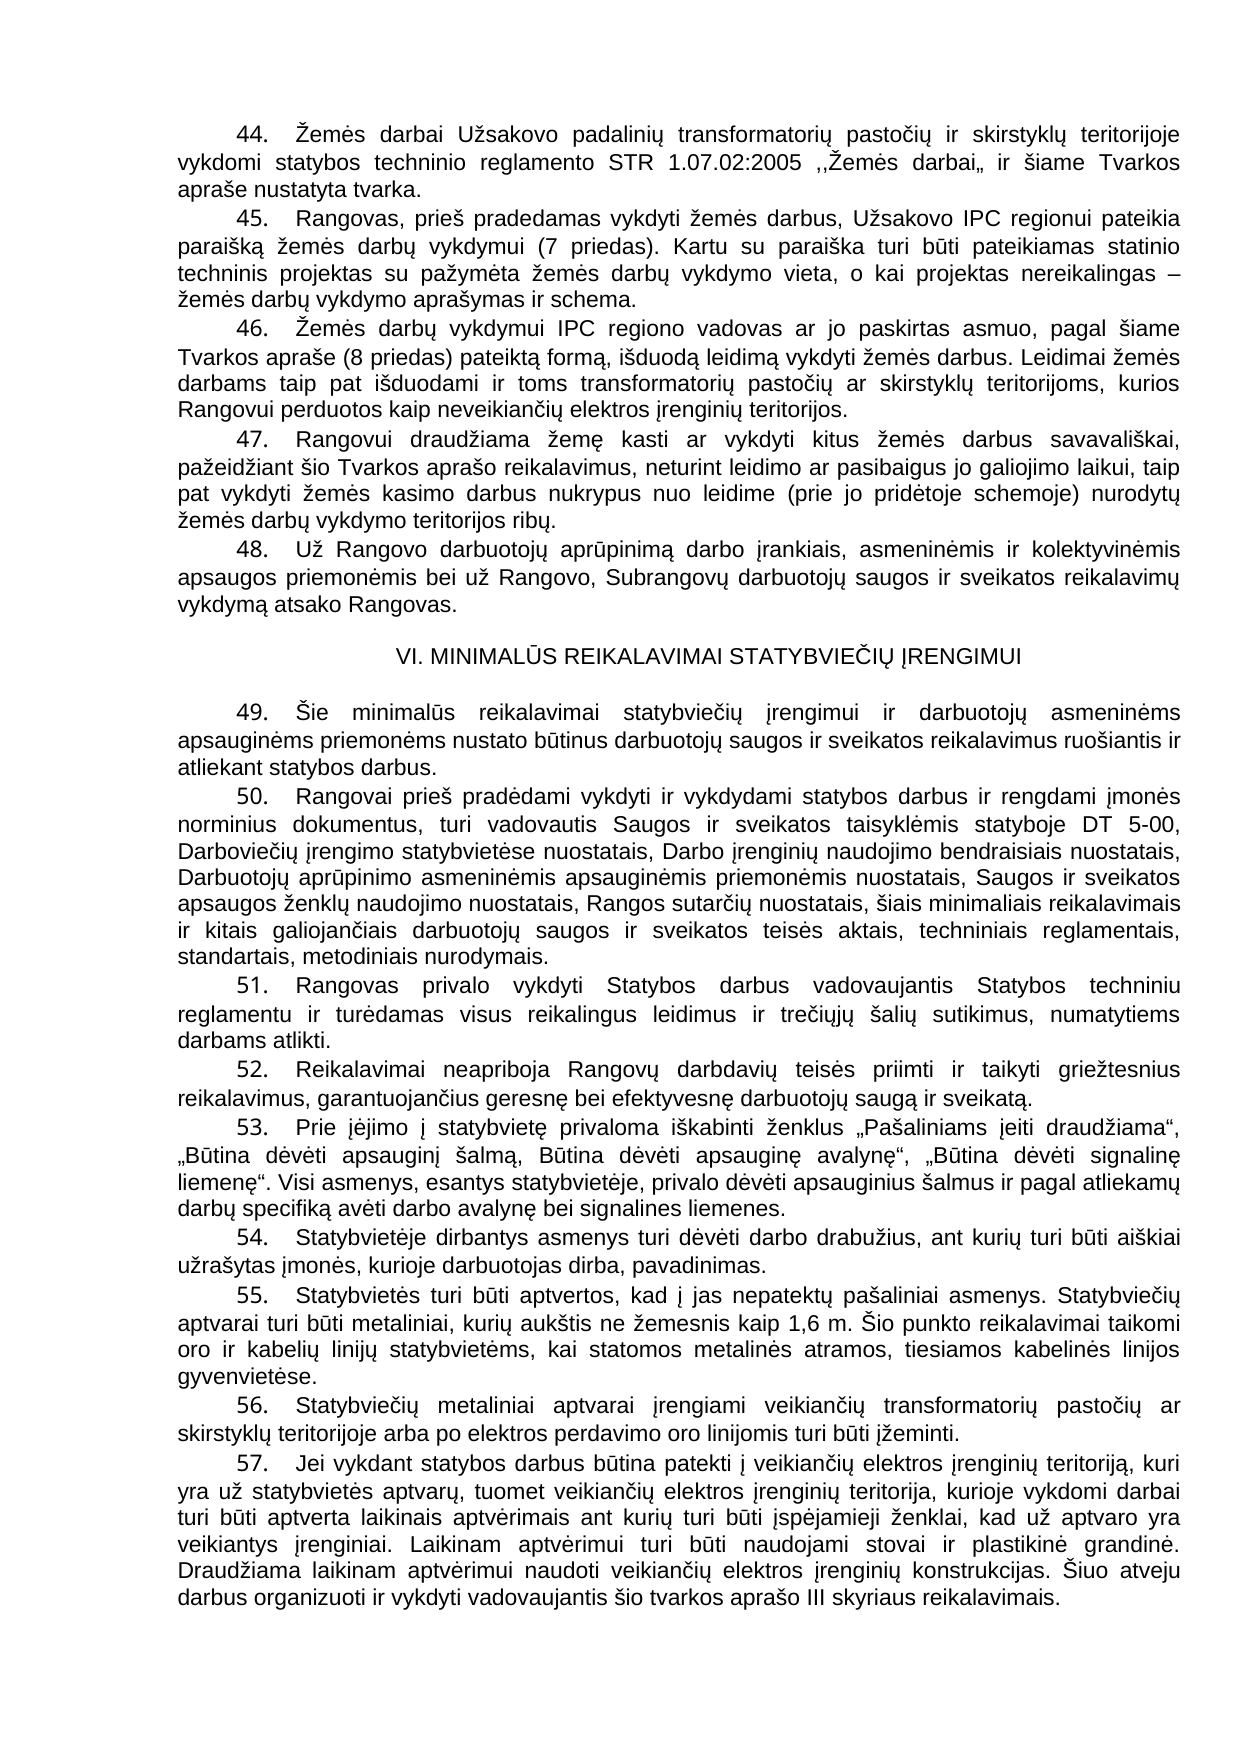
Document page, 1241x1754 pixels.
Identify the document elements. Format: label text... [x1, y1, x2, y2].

list Prie įėjimo į statybvietę privaloma iškabinti ženklus „Pašaliniams įeiti draudžiama“, „Būtina dėvėti apsauginį šalmą, Būtina dėvėti apsauginę avalynę“, „Būtina dėvėti signalinę liemenę“. Visi asmenys, esantys statybvietėje, privalo dėvėti apsauginius šalmus ir pagal atliekamų darbų specifiką avėti darbo avalynę bei signalines liemenes. [177, 1111, 1181, 1221]
list Statybvietės turi būti aptvertos, kad į jas nepatektų pašaliniai asmenys. Statybviečių aptvarai turi būti metaliniai, kurių aukštis ne žemesnis kaip 1,6 m. Šio punkto reikalavimai taikomi oro ir kabelių linijų statybvietėms, kai statomos metalinės atramos, tiesiamos kabelinės linijos gyvenvietėse. [177, 1279, 1181, 1389]
list Rangovas privalo vykdyti Statybos darbus vadovaujantis Statybos techniniu reglamentu ir turėdamas visus reikalingus leidimus ir trečiųjų šalių sutikimus, numatytiems darbams atlikti. [177, 969, 1181, 1053]
list Už Rangovo darbuotojų aprūpinimą darbo įrankiais, asmeninėmis ir kolektyvinėmis apsaugos priemonėmis bei už Rangovo, Subrangovų darbuotojų saugos ir sveikatos reikalavimų vykdymą atsako Rangovas. [177, 533, 1181, 617]
list Rangovas, prieš pradedamas vykdyti žemės darbus, Užsakovo IPC regionui pateikia paraišką žemės darbų vykdymui (7 priedas). Kartu su paraiška turi būti pateikiamas statinio techninis projektas su pažymėta žemės darbų vykdymo vieta, o kai projektas nereikalingas – žemės darbų vykdymo aprašymas ir schema. [177, 202, 1181, 312]
list Statybvietėje dirbantys asmenys turi dėvėti darbo drabužius, ant kurių turi būti aiškiai užrašytas įmonės, kurioje darbuotojas dirba, pavadinimas. [177, 1221, 1181, 1279]
list Žemės darbai Užsakovo padalinių transformatorių pastočių ir skirstyklų teritorijoje vykdomi statybos techninio reglamento STR 1.07.02:2005 ,,Žemės darbai„ ir šiame Tvarkos apraše nustatyta tvarka. [177, 118, 1181, 202]
list Rangovai prieš pradėdami vykdyti ir vykdydami statybos darbus ir rengdami įmonės norminius dokumentus, turi vadovautis Saugos ir sveikatos taisyklėmis statyboje DT 5-00, Darboviečių įrengimo statybvietėse nuostatais, Darbo įrenginių naudojimo bendraisiais nuostatais, Darbuotojų aprūpinimo asmeninėmis apsauginėmis priemonėmis nuostatais, Saugos ir sveikatos apsaugos ženklų naudojimo nuostatais, Rangos sutarčių nuostatais, šiais minimaliais reikalavimais ir kitais galiojančiais darbuotojų saugos ir sveikatos teisės aktais, techniniais reglamentais, standartais, metodiniais nurodymais. [177, 780, 1181, 969]
list Rangovui draudžiama žemę kasti ar vykdyti kitus žemės darbus savavališkai, pažeidžiant šio Tvarkos aprašo reikalavimus, neturint leidimo ar pasibaigus jo galiojimo laikui, taip pat vykdyti žemės kasimo darbus nukrypus nuo leidime (prie jo pridėtoje schemoje) nurodytų žemės darbų vykdymo teritorijos ribų. [177, 423, 1181, 533]
list Reikalavimai neapriboja Rangovų darbdavių teisės priimti ir taikyti griežtesnius reikalavimus, garantuojančius geresnę bei efektyvesnę darbuotojų saugą ir sveikatą. [177, 1053, 1181, 1111]
list Žemės darbų vykdymui IPC regiono vadovas ar jo paskirtas asmuo, pagal šiame Tvarkos apraše (8 priedas) pateiktą formą, išduodą leidimą vykdyti žemės darbus. Leidimai žemės darbams taip pat išduodami ir toms transformatorių pastočių ar skirstyklų teritorijoms, kurios Rangovui perduotos kaip neveikiančių elektros įrenginių teritorijos. [177, 312, 1181, 423]
list Statybviečių metaliniai aptvarai įrengiami veikiančių transformatorių pastočių ar skirstyklų teritorijoje arba po elektros perdavimo oro linijomis turi būti įžeminti. [177, 1389, 1181, 1447]
list Šie minimalūs reikalavimai statybviečių įrengimui ir darbuotojų asmeninėms apsauginėms priemonėms nustato būtinus darbuotojų saugos ir sveikatos reikalavimus ruošiantis ir atliekant statybos darbus. [177, 696, 1181, 780]
text VI. MINIMALŪS REIKALAVIMAI STATYBVIEČIŲ ĮRENGIMUI [177, 643, 1181, 670]
list Jei vykdant statybos darbus būtina patekti į veikiančių elektros įrenginių teritoriją, kuri yra už statybvietės aptvarų, tuomet veikiančių elektros įrenginių teritorija, kurioje vykdomi darbai turi būti aptverta laikinais aptvėrimais ant kurių turi būti įspėjamieji ženklai, kad už aptvaro yra veikiantys įrenginiai. Laikinam aptvėrimui turi būti naudojami stovai ir plastikinė grandinė. Draudžiama laikinam aptvėrimui naudoti veikiančių elektros įrenginių konstrukcijas. Šiuo atveju darbus organizuoti ir vykdyti vadovaujantis šio tvarkos aprašo III skyriaus reikalavimais. [177, 1447, 1181, 1610]
